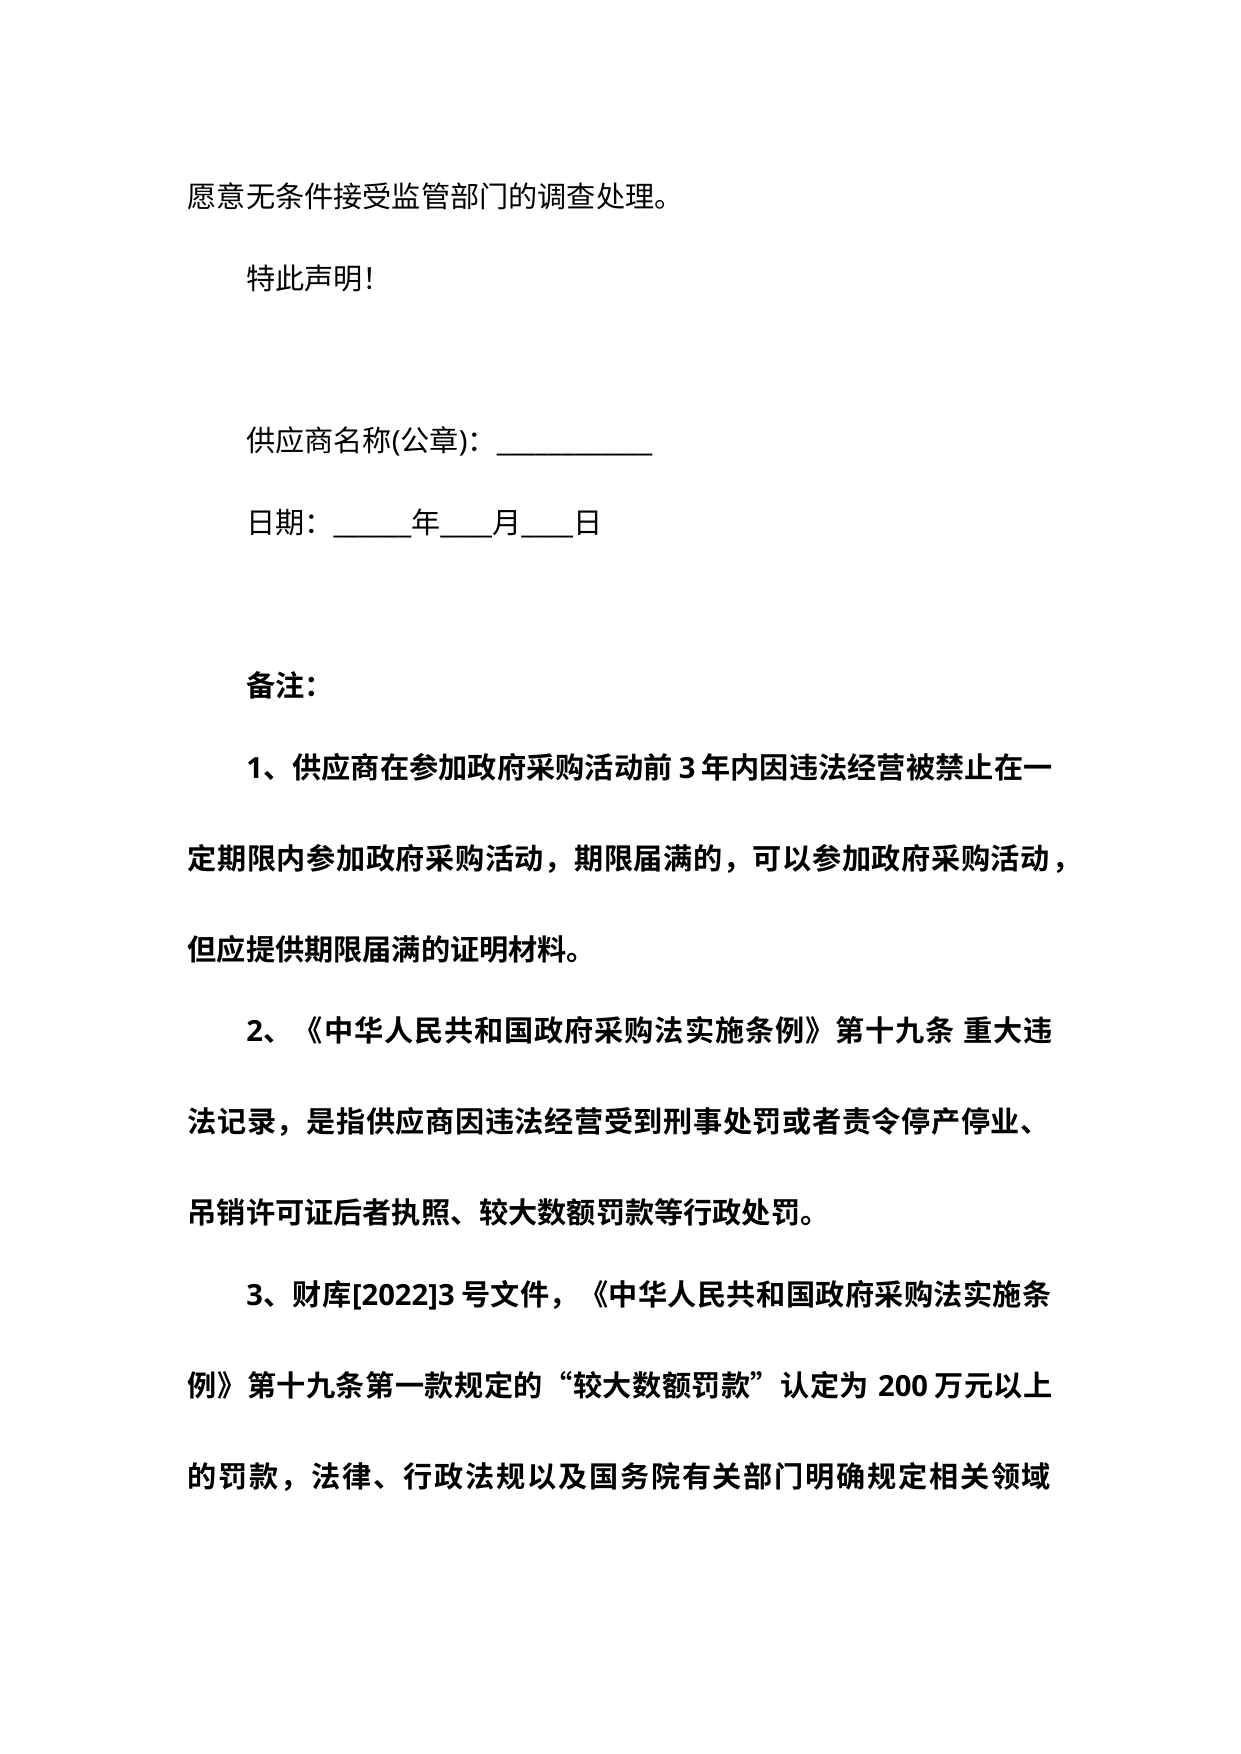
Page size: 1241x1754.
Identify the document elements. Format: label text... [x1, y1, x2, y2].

text 特此声明！ [187, 244, 1053, 309]
text 供应商名称(公章)：____________ [187, 407, 1053, 472]
text 备注： [187, 651, 1053, 716]
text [187, 1261, 1053, 1507]
text 2、《中华人民共和国政府采购法实施条例》第十九条 重大违法记录，是指供应商因违法经营受到刑事处罚或者责令停产停业、吊销许可证后者执照、较大数额罚款等行政处罚。 [187, 997, 1053, 1244]
text 1、供应商在参加政府采购活动前3年内因违法经营被禁止在一定期限内参加政府采购活动，期限届满的，可以参加政府采购活动，但应提供期限届满的证明材料。 [187, 733, 1053, 980]
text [187, 162, 1053, 227]
text 日期：______年____月____日 [187, 488, 1053, 553]
